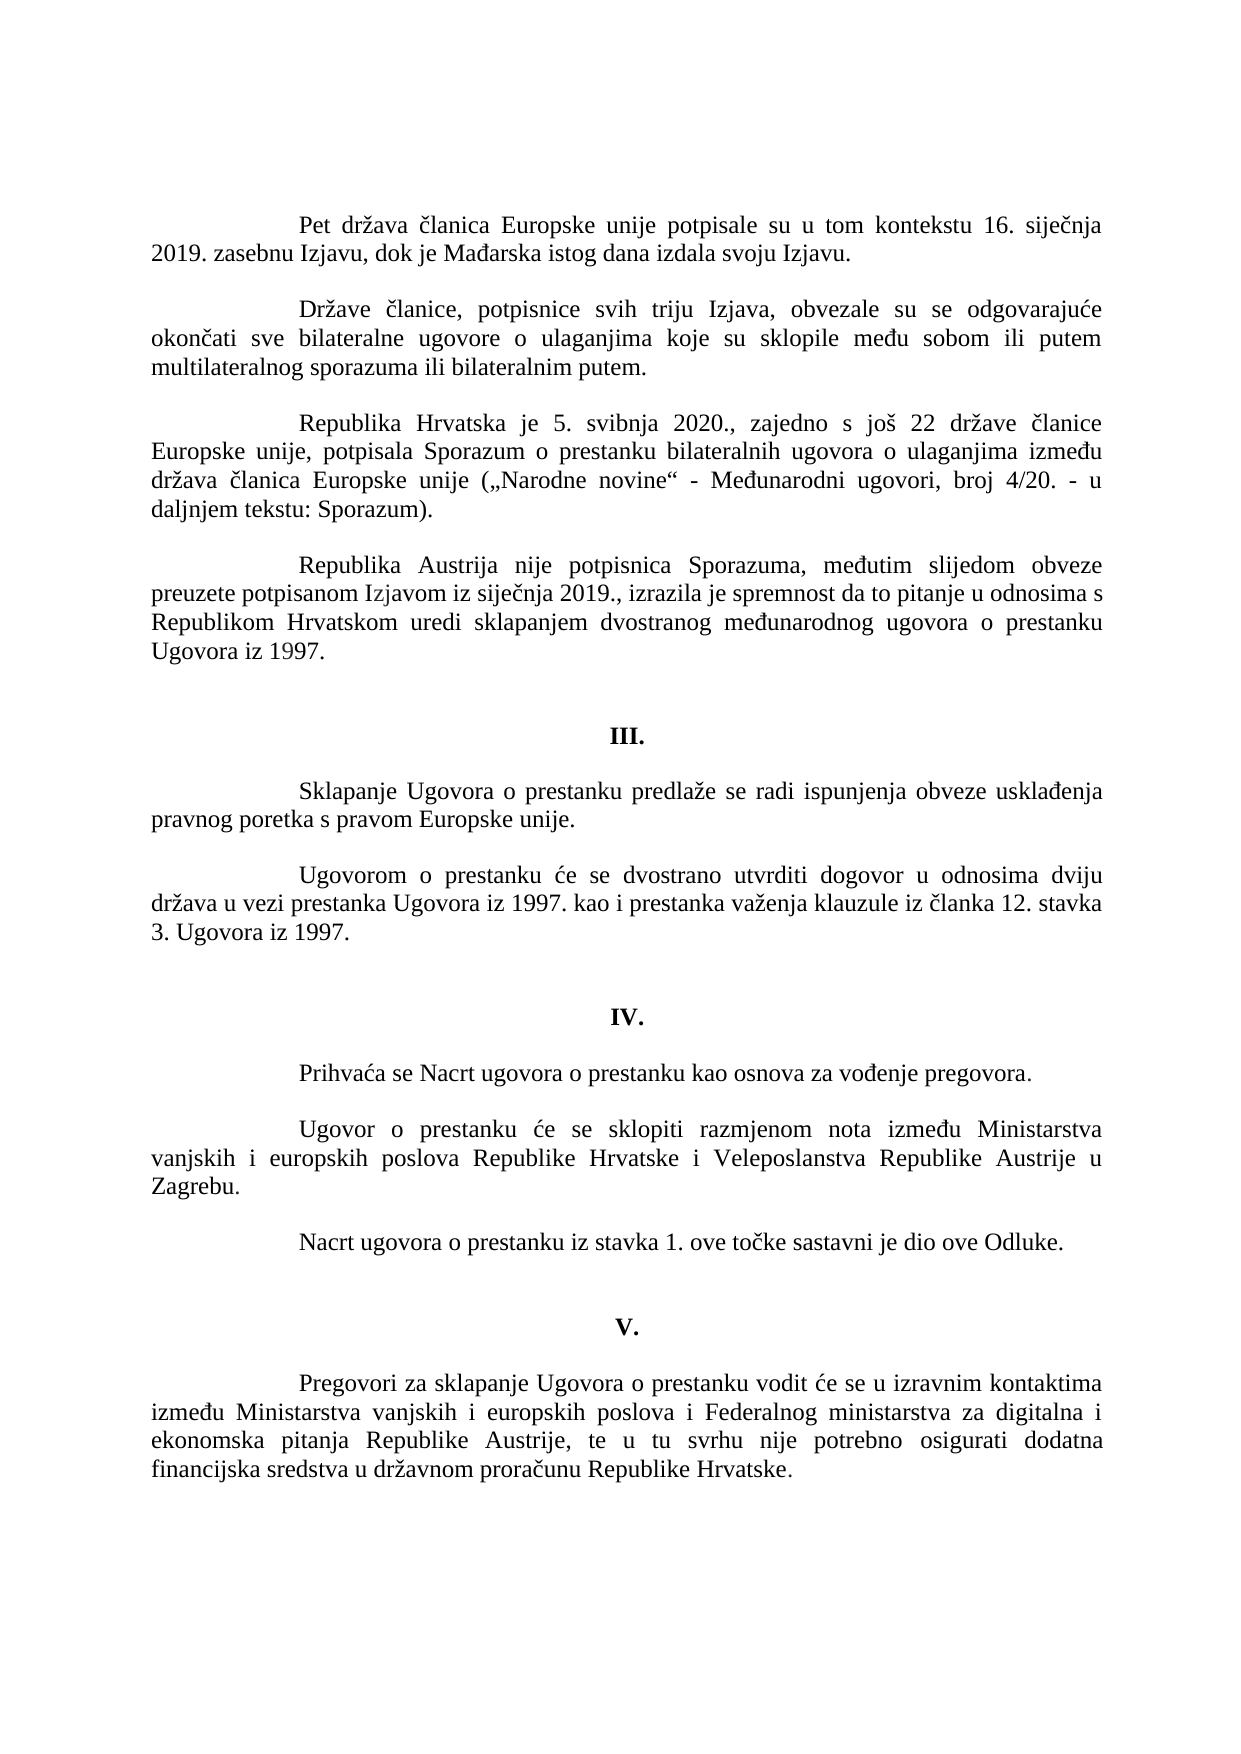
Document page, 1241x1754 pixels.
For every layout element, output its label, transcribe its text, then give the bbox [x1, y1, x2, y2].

text Republika Austrija nije potpisnica Sporazuma, međutim slijedom obveze preuzete potpisanom Izjavom iz siječnja 2019., izrazila je spremnost da to pitanje u odnosima s Republikom Hrvatskom uredi sklapanjem dvostranog međunarodnog ugovora o prestanku Ugovora iz 1997. [151, 550, 1103, 665]
text Prihvaća se Nacrt ugovora o prestanku kao osnova za vođenje pregovora. [151, 1058, 1103, 1087]
text III. [151, 721, 1103, 750]
text Pregovori za sklapanje Ugovora o prestanku vodit će se u izravnim kontaktima između Ministarstva vanjskih i europskih poslova i Federalnog ministarstva za digitalna i ekonomska pitanja Republike Austrije, te u tu svrhu nije potrebno osigurati dodatna financijska sredstva u državnom proračunu Republike Hrvatske. [151, 1368, 1103, 1483]
text Pet država članica Europske unije potpisale su u tom kontekstu 16. siječnja 2019. zasebnu Izjavu, dok je Mađarska istog dana izdala svoju Izjavu. [151, 210, 1103, 267]
text Ugovorom o prestanku će se dvostrano utvrditi dogovor u odnosima dviju država u vezi prestanka Ugovora iz 1997. kao i prestanka važenja klauzule iz članka 12. stavka 3. Ugovora iz 1997. [151, 860, 1103, 946]
text IV. [151, 1002, 1103, 1031]
text Ugovor o prestanku će se sklopiti razmjenom nota između Ministarstva vanjskih i europskih poslova Republike Hrvatske i Veleposlanstva Republike Austrije u Zagrebu. [151, 1114, 1103, 1200]
text Sklapanje Ugovora o prestanku predlaže se radi ispunjenja obveze usklađenja pravnog poretka s pravom Europske unije. [151, 777, 1103, 833]
text Nacrt ugovora o prestanku iz stavka 1. ove točke sastavni je dio ove Odluke. [151, 1227, 1103, 1256]
text Republika Hrvatska je 5. svibnja 2020., zajedno s još 22 države članice Europske unije, potpisala Sporazum o prestanku bilateralnih ugovora o ulaganjima između država članica Europske unije („Narodne novine“ - Međunarodni ugovori, broj 4/20. - u daljnjem tekstu: Sporazum). [151, 408, 1103, 523]
text Države članice, potpisnice svih triju Izjava, obvezale su se odgovarajuće okončati sve bilateralne ugovore o ulaganjima koje su sklopile među sobom ili putem multilateralnog sporazuma ili bilateralnim putem. [151, 294, 1103, 381]
text V. [151, 1312, 1103, 1341]
